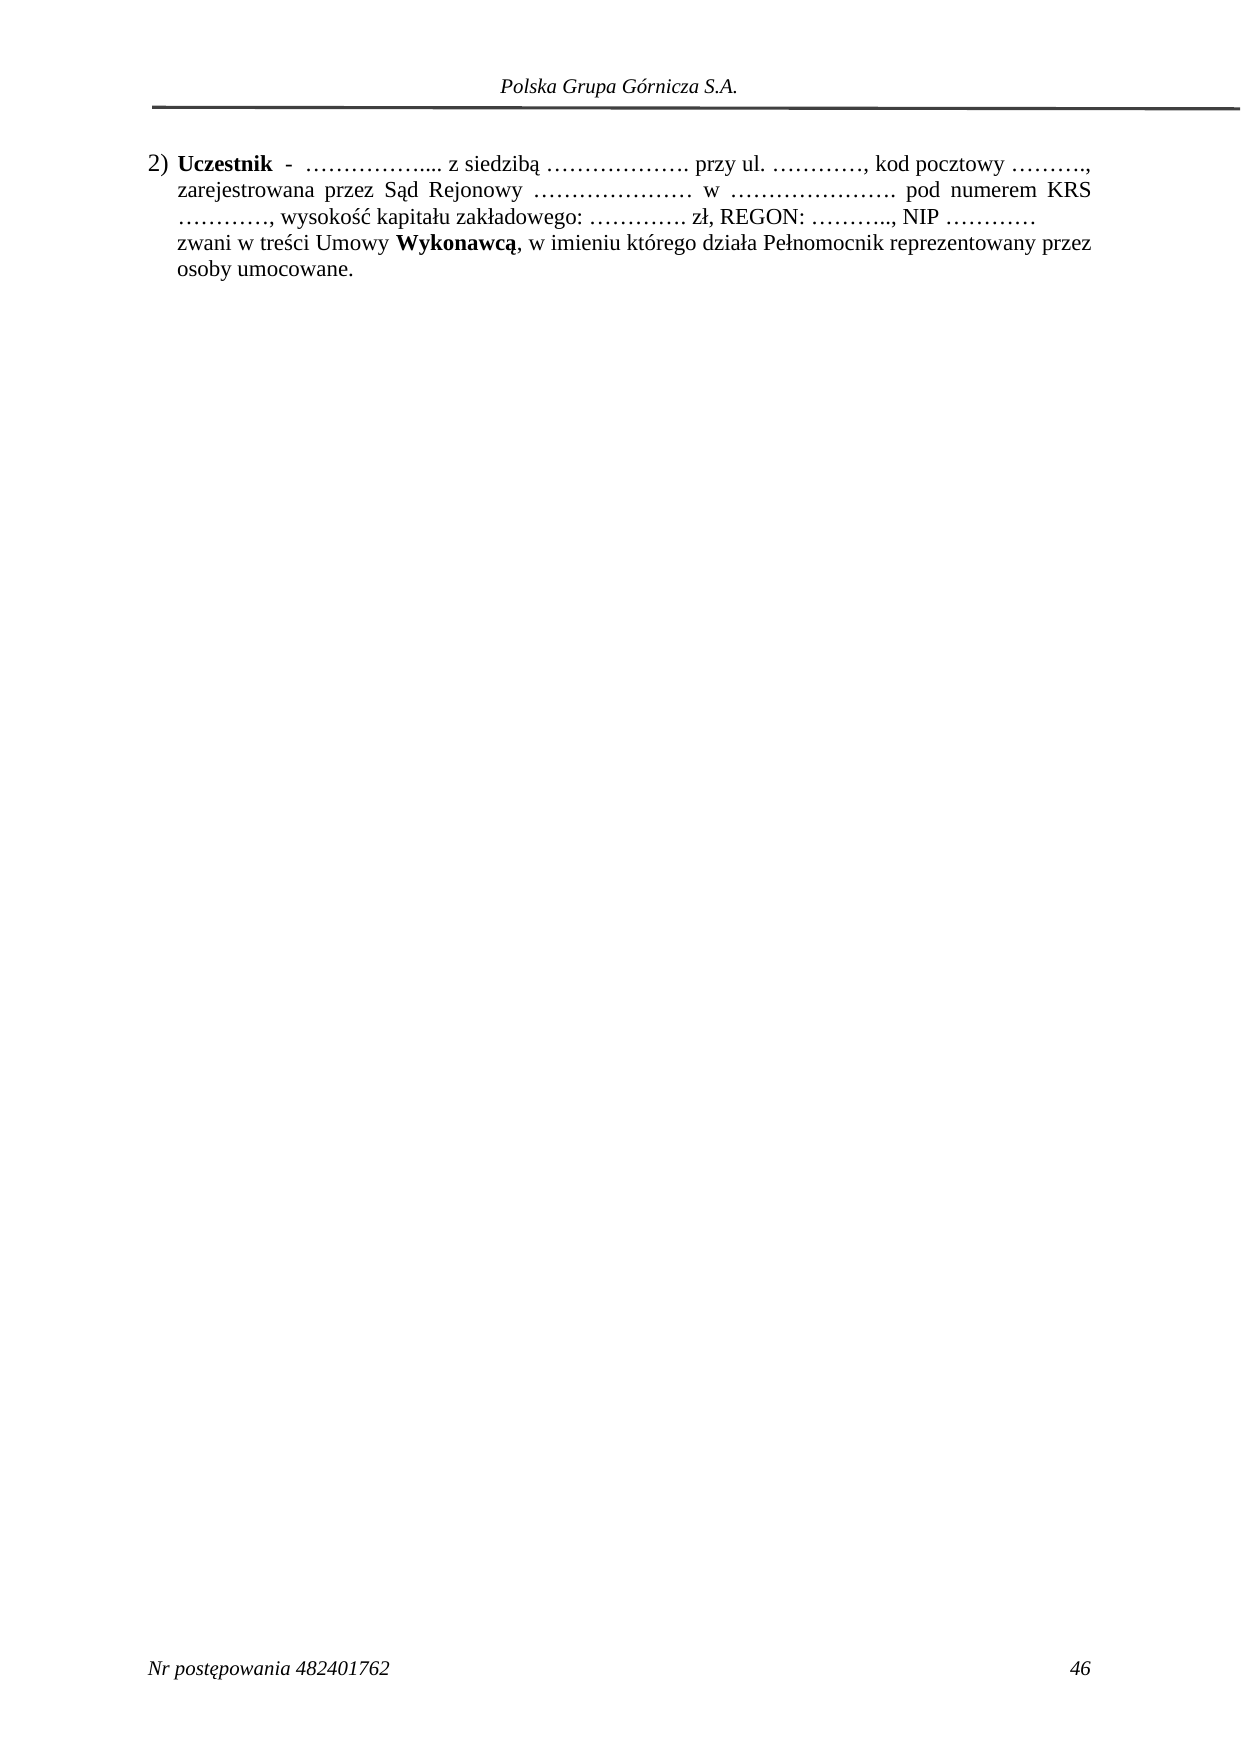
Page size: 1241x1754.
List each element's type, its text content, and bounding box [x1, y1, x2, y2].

list Uczestnik - …………….... z siedzibą ………………. przy ul. …………, kod pocztowy ………., zarejestrowana przez Sąd Rejonowy ………………… w …………………. pod numerem KRS …………, wysokość kapitału zakładowego: …………. zł, REGON: ……….., NIP ………… [148, 148, 1093, 229]
text zwani w treści Umowy Wykonawcą, w imieniu którego działa Pełnomocnik reprezentowany przez osoby umocowane. [177, 229, 1093, 282]
